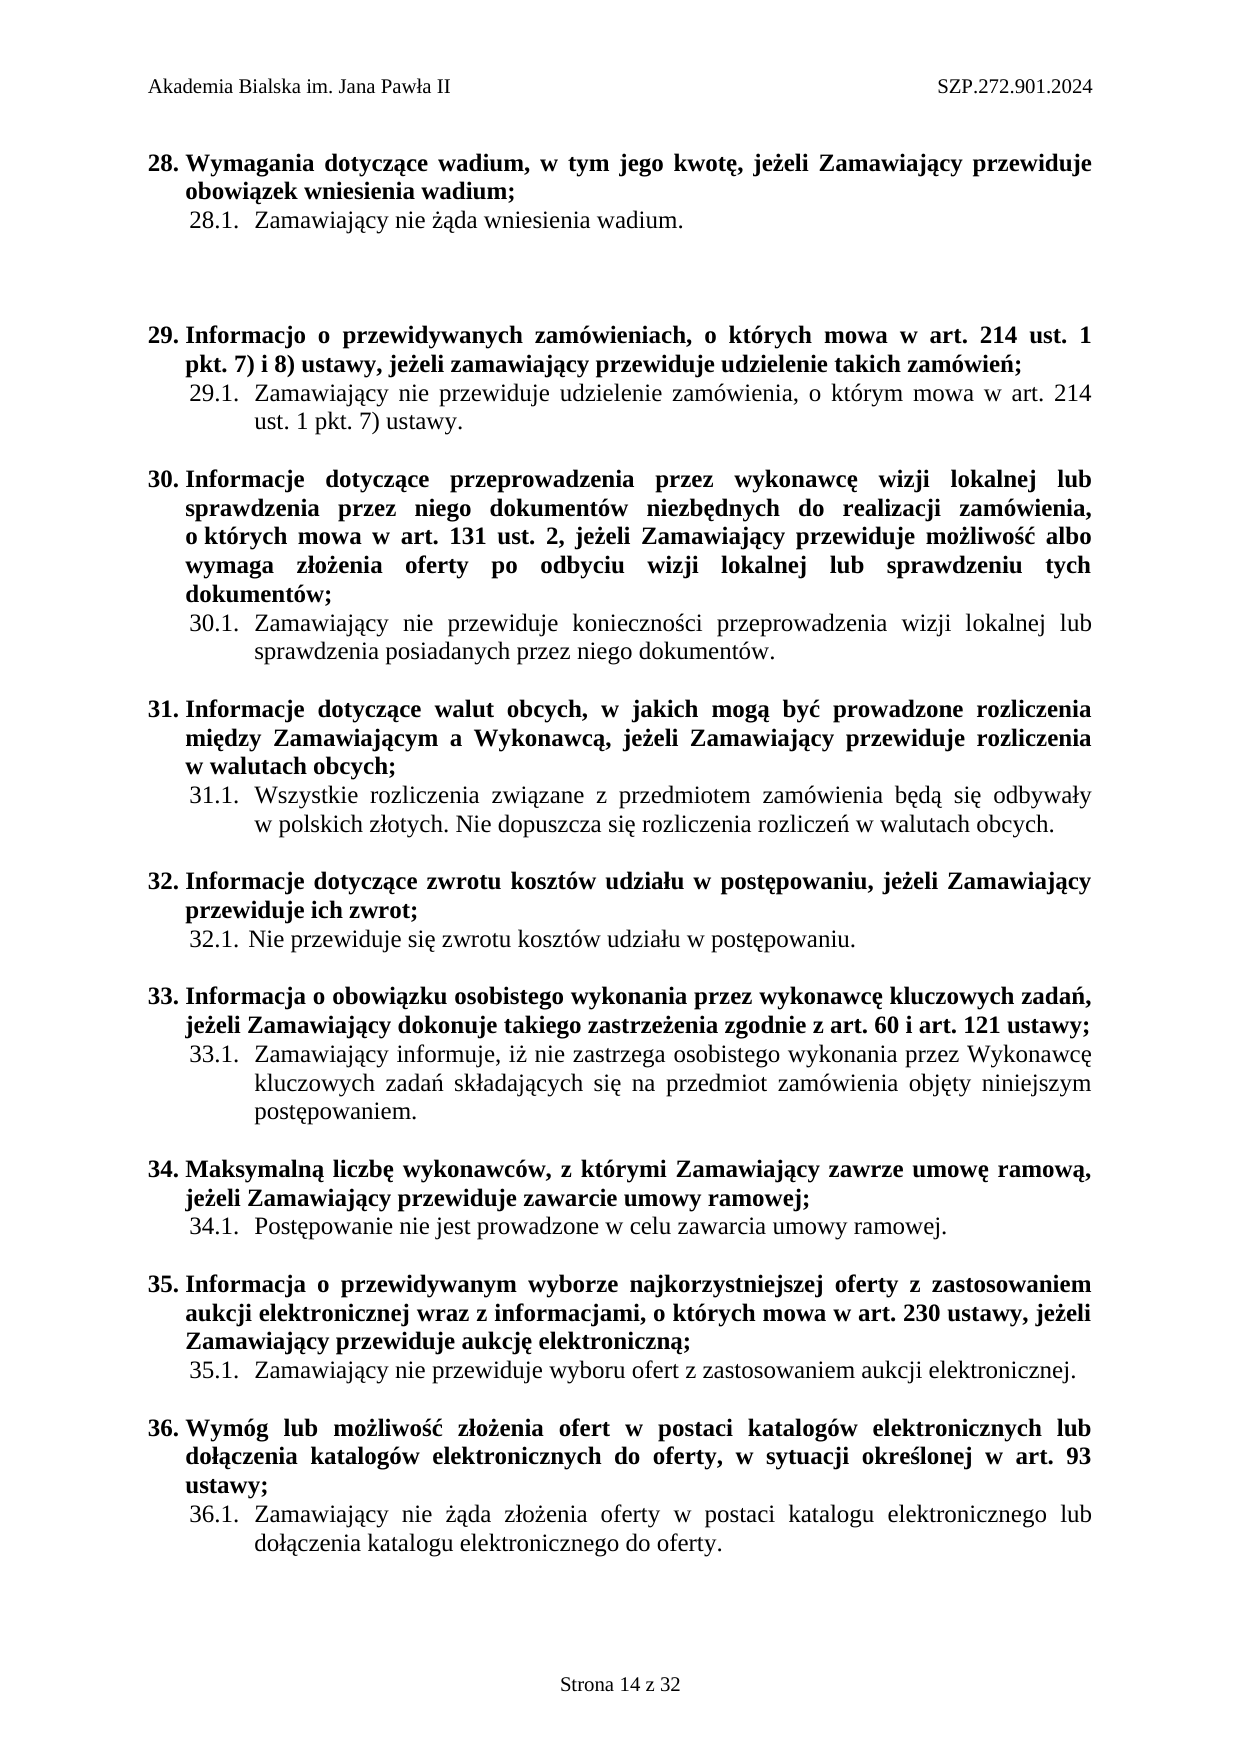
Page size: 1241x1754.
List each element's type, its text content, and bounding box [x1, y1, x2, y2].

list Zamawiający nie żąda złożenia oferty w postaci katalogu elektronicznego lub dołączenia katalogu elektronicznego do oferty. [189, 1499, 1093, 1556]
list Wymagania dotyczące wadium, w tym jego kwotę, jeżeli Zamawiający przewiduje obowiązek wniesienia wadium; [148, 148, 1093, 205]
list Informacje dotyczące zwrotu kosztów udziału w postępowaniu, jeżeli Zamawiający przewiduje ich zwrot; [148, 866, 1093, 924]
list Maksymalną liczbę wykonawców, z którymi Zamawiający zawrze umowę ramową, jeżeli Zamawiający przewiduje zawarcie umowy ramowej; [148, 1154, 1093, 1211]
list Wymóg lub możliwość złożenia ofert w postaci katalogów elektronicznych lub dołączenia katalogów elektronicznych do oferty, w sytuacji określonej w art. 93 ustawy; [148, 1413, 1093, 1499]
list Informacjo o przewidywanych zamówieniach, o których mowa w art. 214 ust. 1 pkt. 7) i 8) ustawy, jeżeli zamawiający przewiduje udzielenie takich zamówień; [148, 320, 1093, 378]
list Zamawiający nie żąda wniesienia wadium. [189, 205, 1093, 234]
list Zamawiający nie przewiduje wyboru ofert z zastosowaniem aukcji elektronicznej. [189, 1355, 1093, 1384]
list Informacja o przewidywanym wyborze najkorzystniejszej oferty z zastosowaniem aukcji elektronicznej wraz z informacjami, o których mowa w art. 230 ustawy, jeżeli Zamawiający przewiduje aukcję elektroniczną; [148, 1269, 1093, 1355]
list Informacja o obowiązku osobistego wykonania przez wykonawcę kluczowych zadań, jeżeli Zamawiający dokonuje takiego zastrzeżenia zgodnie z art. 60 i art. 121 ustawy; [148, 981, 1093, 1039]
list Nie przewiduje się zwrotu kosztów udziału w postępowaniu. [189, 924, 1093, 953]
list Zamawiający nie przewiduje udzielenie zamówienia, o którym mowa w art. 214 ust. 1 pkt. 7) ustawy. [189, 378, 1093, 435]
list Zamawiający informuje, iż nie zastrzega osobistego wykonania przez Wykonawcę kluczowych zadań składających się na przedmiot zamówienia objęty niniejszym postępowaniem. [189, 1039, 1093, 1125]
list Informacje dotyczące walut obcych, w jakich mogą być prowadzone rozliczenia między Zamawiającym a Wykonawcą, jeżeli Zamawiający przewiduje rozliczenia w walutach obcych; [148, 694, 1093, 780]
list Wszystkie rozliczenia związane z przedmiotem zamówienia będą się odbywały w polskich złotych. Nie dopuszcza się rozliczenia rozliczeń w walutach obcych. [189, 780, 1093, 838]
list Zamawiający nie przewiduje konieczności przeprowadzenia wizji lokalnej lub sprawdzenia posiadanych przez niego dokumentów. [189, 608, 1093, 665]
list Postępowanie nie jest prowadzone w celu zawarcia umowy ramowej. [189, 1211, 1093, 1240]
list Informacje dotyczące przeprowadzenia przez wykonawcę wizji lokalnej lub sprawdzenia przez niego dokumentów niezbędnych do realizacji zamówienia, o których mowa w art. 131 ust. 2, jeżeli Zamawiający przewiduje możliwość albo wymaga złożenia oferty po odbyciu wizji lokalnej lub sprawdzeniu tych dokumentów; [148, 464, 1093, 608]
